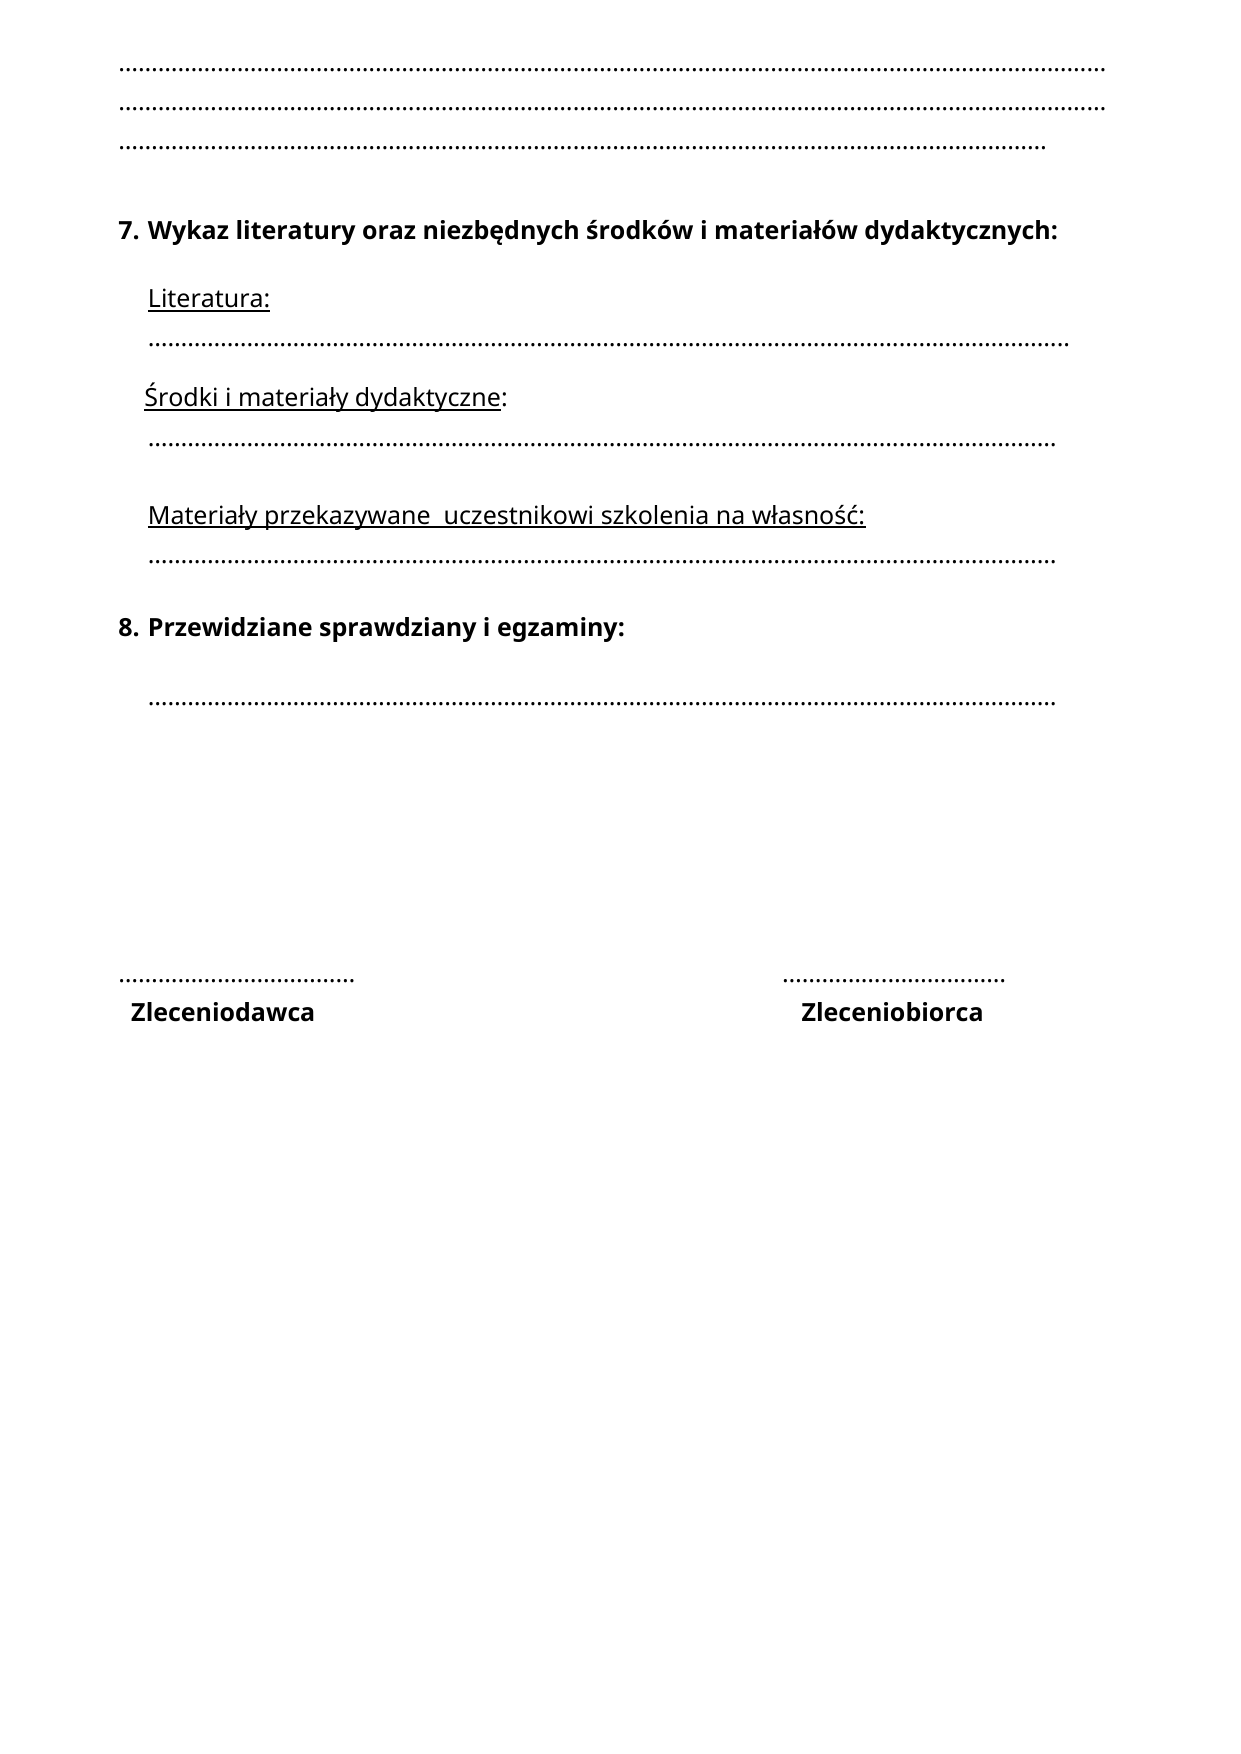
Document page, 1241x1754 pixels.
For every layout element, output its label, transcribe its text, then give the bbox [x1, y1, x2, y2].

text Literatura: [148, 281, 1122, 315]
text ……………………………………………………………………………………………………………………………………………………………………………………………………………………………………………………………………………………………………………………………………………………………………………………………………… [118, 44, 1122, 157]
text Środki i materiały dydaktyczne: [118, 380, 1122, 414]
text ………………………………………………………………………………………………………………………… [148, 537, 1122, 571]
text Zleceniodawca Zleceniobiorca [118, 995, 1122, 1029]
list Przewidziane sprawdziany i egzaminy: [118, 610, 1122, 644]
text Materiały przekazywane uczestnikowi szkolenia na własność: [133, 498, 1122, 532]
list Wykaz literatury oraz niezbędnych środków i materiałów dydaktycznych: [118, 213, 1122, 247]
text ………………………………………………………………………………………………………………………… [148, 678, 1122, 712]
text ………………………………………………………………………………………………………………………… [118, 419, 1122, 453]
text ……………………………… …………….……………… [118, 956, 1122, 990]
text ………………………………………………………………………………………………………………………….. [148, 320, 1122, 354]
